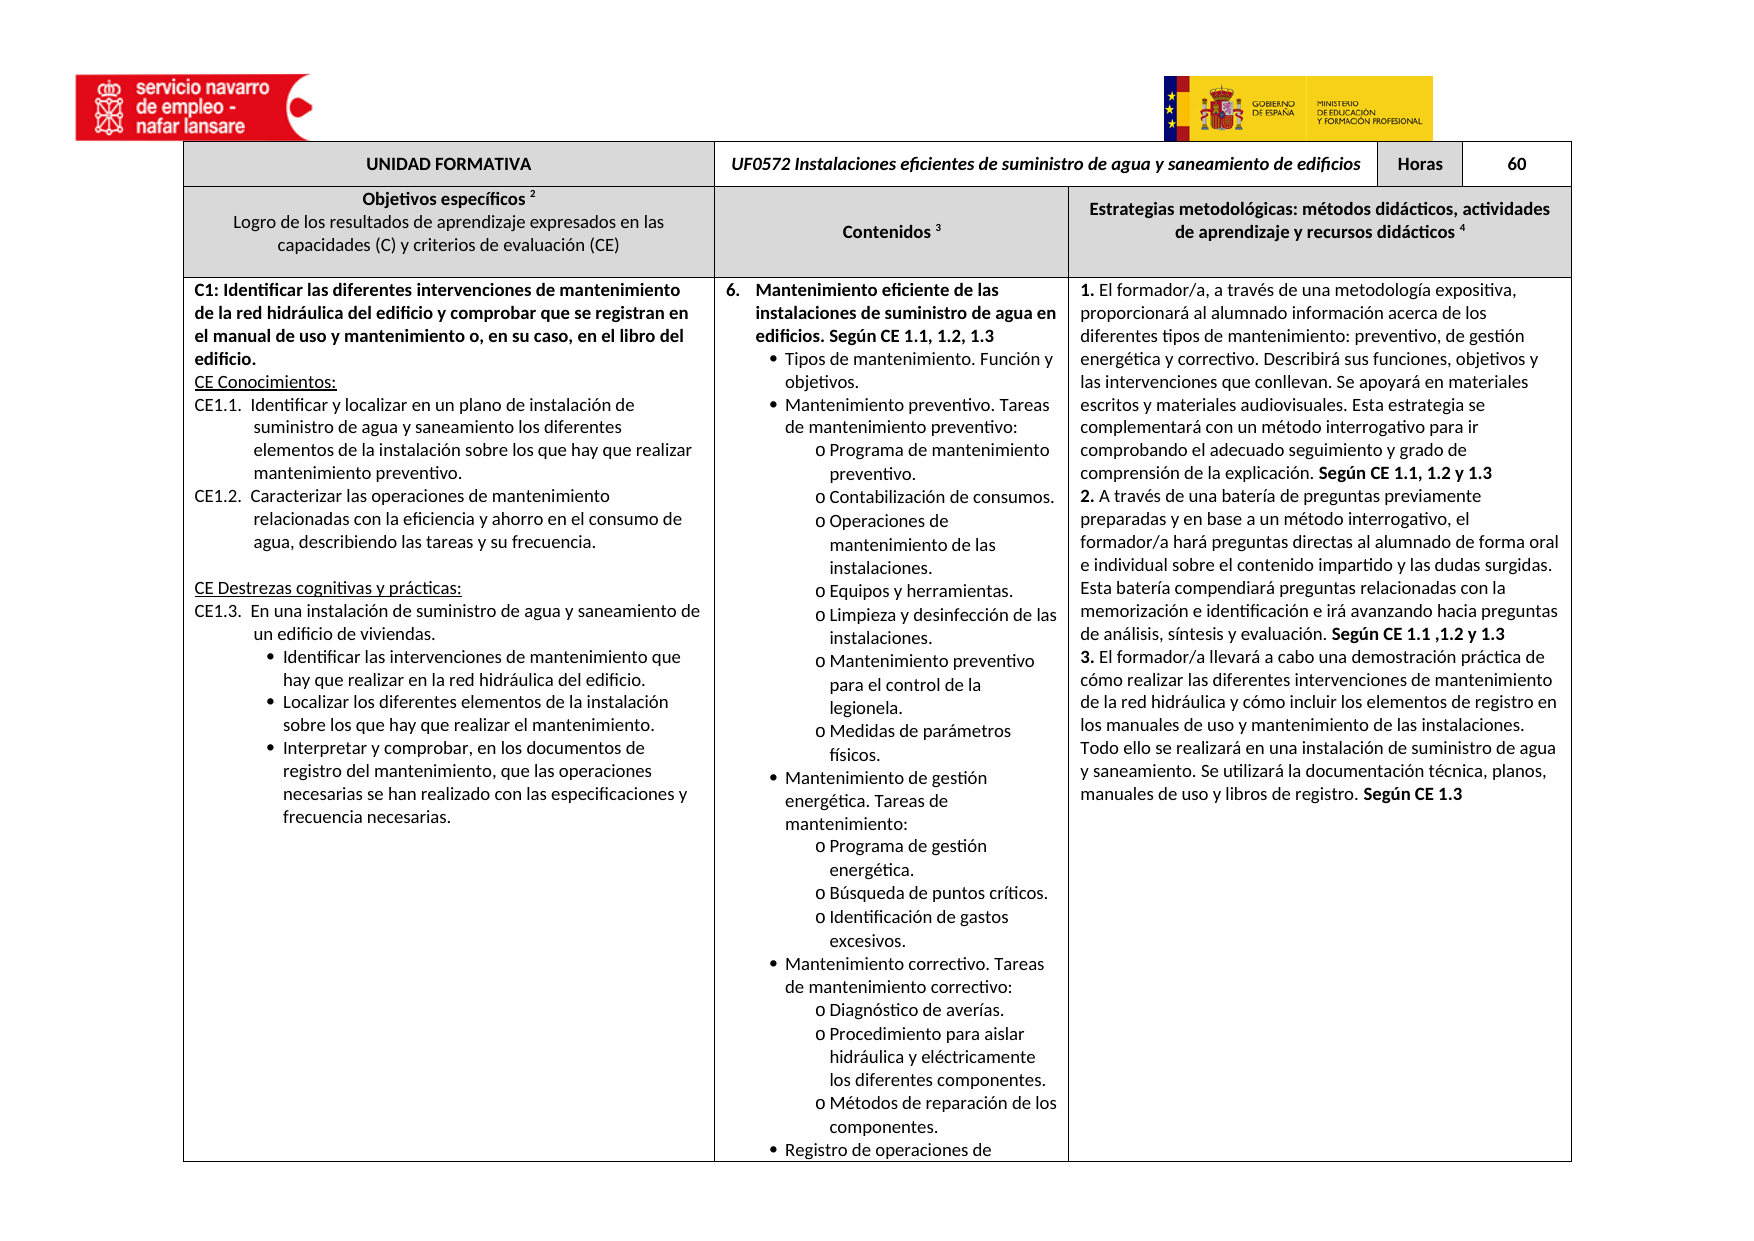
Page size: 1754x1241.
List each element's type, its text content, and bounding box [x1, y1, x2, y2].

table_cell Objetivos específicos 2 Logro de los resultados de aprendizaje expresados en las capacidades (C) y criterios de evaluación (CE) [184, 187, 714, 277]
table_header UNIDAD FORMATIVA [184, 142, 714, 186]
table_header Horas [1378, 142, 1462, 186]
picture [75, 73, 313, 142]
picture [1164, 76, 1433, 141]
table_header 60 [1463, 142, 1571, 186]
table_cell Estrategias metodológicas: métodos didácticos, actividades de aprendizaje y recursos didácticos 4 [1069, 187, 1571, 277]
table_cell Contenidos 3 [715, 187, 1068, 277]
table_header UF0572 Instalaciones eficientes de suministro de agua y saneamiento de edificios [715, 142, 1377, 186]
